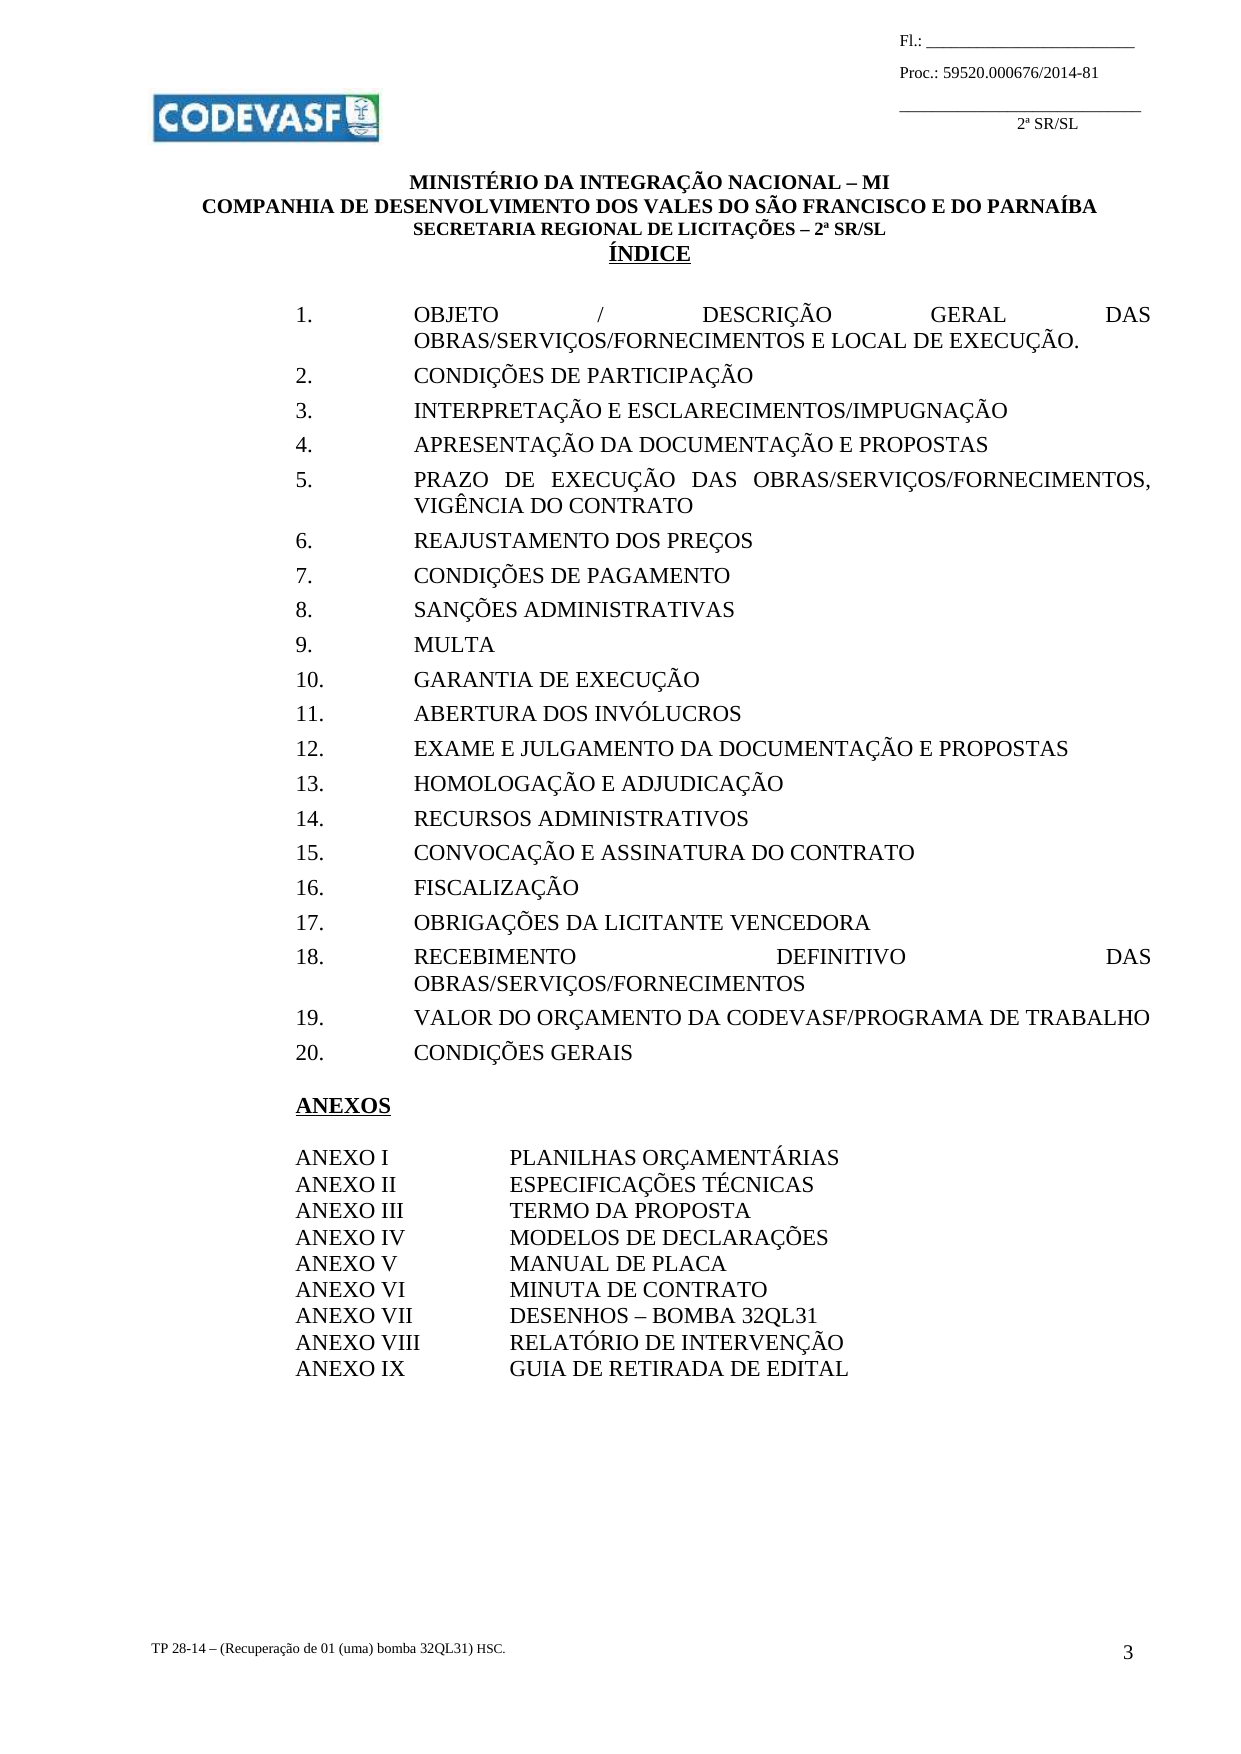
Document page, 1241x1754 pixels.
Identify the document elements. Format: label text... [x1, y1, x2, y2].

table_cell ANEXO V [288, 1250, 502, 1276]
list PRAZO DE EXECUÇÃO DAS OBRAS/SERVIÇOS/FORNECIMENTOS, VIGÊNCIA DO CONTRATO [295, 466, 1152, 519]
list OBJETO / DESCRIÇÃO GERAL DAS OBRAS/SERVIÇOS/FORNECIMENTOS E LOCAL DE EXECUÇÃO. [295, 301, 1152, 354]
list VALOR DO ORÇAMENTO DA CODEVASF/PROGRAMA DE TRABALHO [295, 1004, 1152, 1031]
list CONDIÇÕES DE PAGAMENTO [295, 562, 1152, 588]
list REAJUSTAMENTO DOS PREÇOS [295, 527, 1152, 553]
list FISCALIZAÇÃO [295, 874, 1152, 900]
list CONDIÇÕES DE PARTICIPAÇÃO [295, 362, 1152, 388]
list INTERPRETAÇÃO E ESCLARECIMENTOS/IMPUGNAÇÃO [295, 397, 1152, 423]
table_cell ANEXO VI [288, 1276, 502, 1303]
text ANEXOS [295, 1092, 1152, 1118]
list OBRIGAÇÕES DA LICITANTE VENCEDORA [295, 909, 1152, 935]
table_cell ANEXO VII ANEXO VIII ANEXO IX [288, 1303, 502, 1434]
list CONVOCAÇÃO E ASSINATURA DO CONTRATO [295, 839, 1152, 866]
list RECURSOS ADMINISTRATIVOS [295, 804, 1152, 831]
list GARANTIA DE EXECUÇÃO [295, 666, 1152, 692]
list HOMOLOGAÇÃO E ADJUDICAÇÃO [295, 770, 1152, 796]
table_cell ANEXO II [288, 1171, 502, 1197]
list RECEBIMENTO DEFINITIVO DAS OBRAS/SERVIÇOS/FORNECIMENTOS [295, 943, 1152, 996]
table_cell MANUAL DE PLACA [502, 1250, 1159, 1276]
table_header PLANILHAS ORÇAMENTÁRIAS [502, 1145, 1159, 1171]
list ABERTURA DOS INVÓLUCROS [295, 701, 1152, 727]
list MULTA [295, 631, 1152, 657]
table_cell ESPECIFICAÇÕES TÉCNICAS [502, 1171, 1159, 1197]
table_cell DESENHOS – BOMBA 32QL31 Relatório de Intervenção GUIA DE RETIRADA DE EDITAL [502, 1303, 1159, 1434]
list SANÇÕES ADMINISTRATIVAS [295, 596, 1152, 623]
table_cell TERMO DA PROPOSTA [502, 1197, 1159, 1223]
list APRESENTAÇÃO DA DOCUMENTAÇÃO E PROPOSTAS [295, 431, 1152, 458]
table_cell ANEXO IV [288, 1224, 502, 1250]
list CONDIÇÕES GERAIS [295, 1039, 1152, 1065]
picture [147, 88, 384, 147]
table_header ANEXO I [288, 1145, 502, 1171]
table_cell MODELOS DE DECLARAÇÕES [502, 1224, 1159, 1250]
table_cell ANEXO III [288, 1197, 502, 1223]
list EXAME E JULGAMENTO DA DOCUMENTAÇÃO E PROPOSTAS [295, 735, 1152, 762]
table_cell MINUTA DE CONTRATO [502, 1276, 1159, 1303]
text ÍNDICE [148, 240, 1152, 266]
